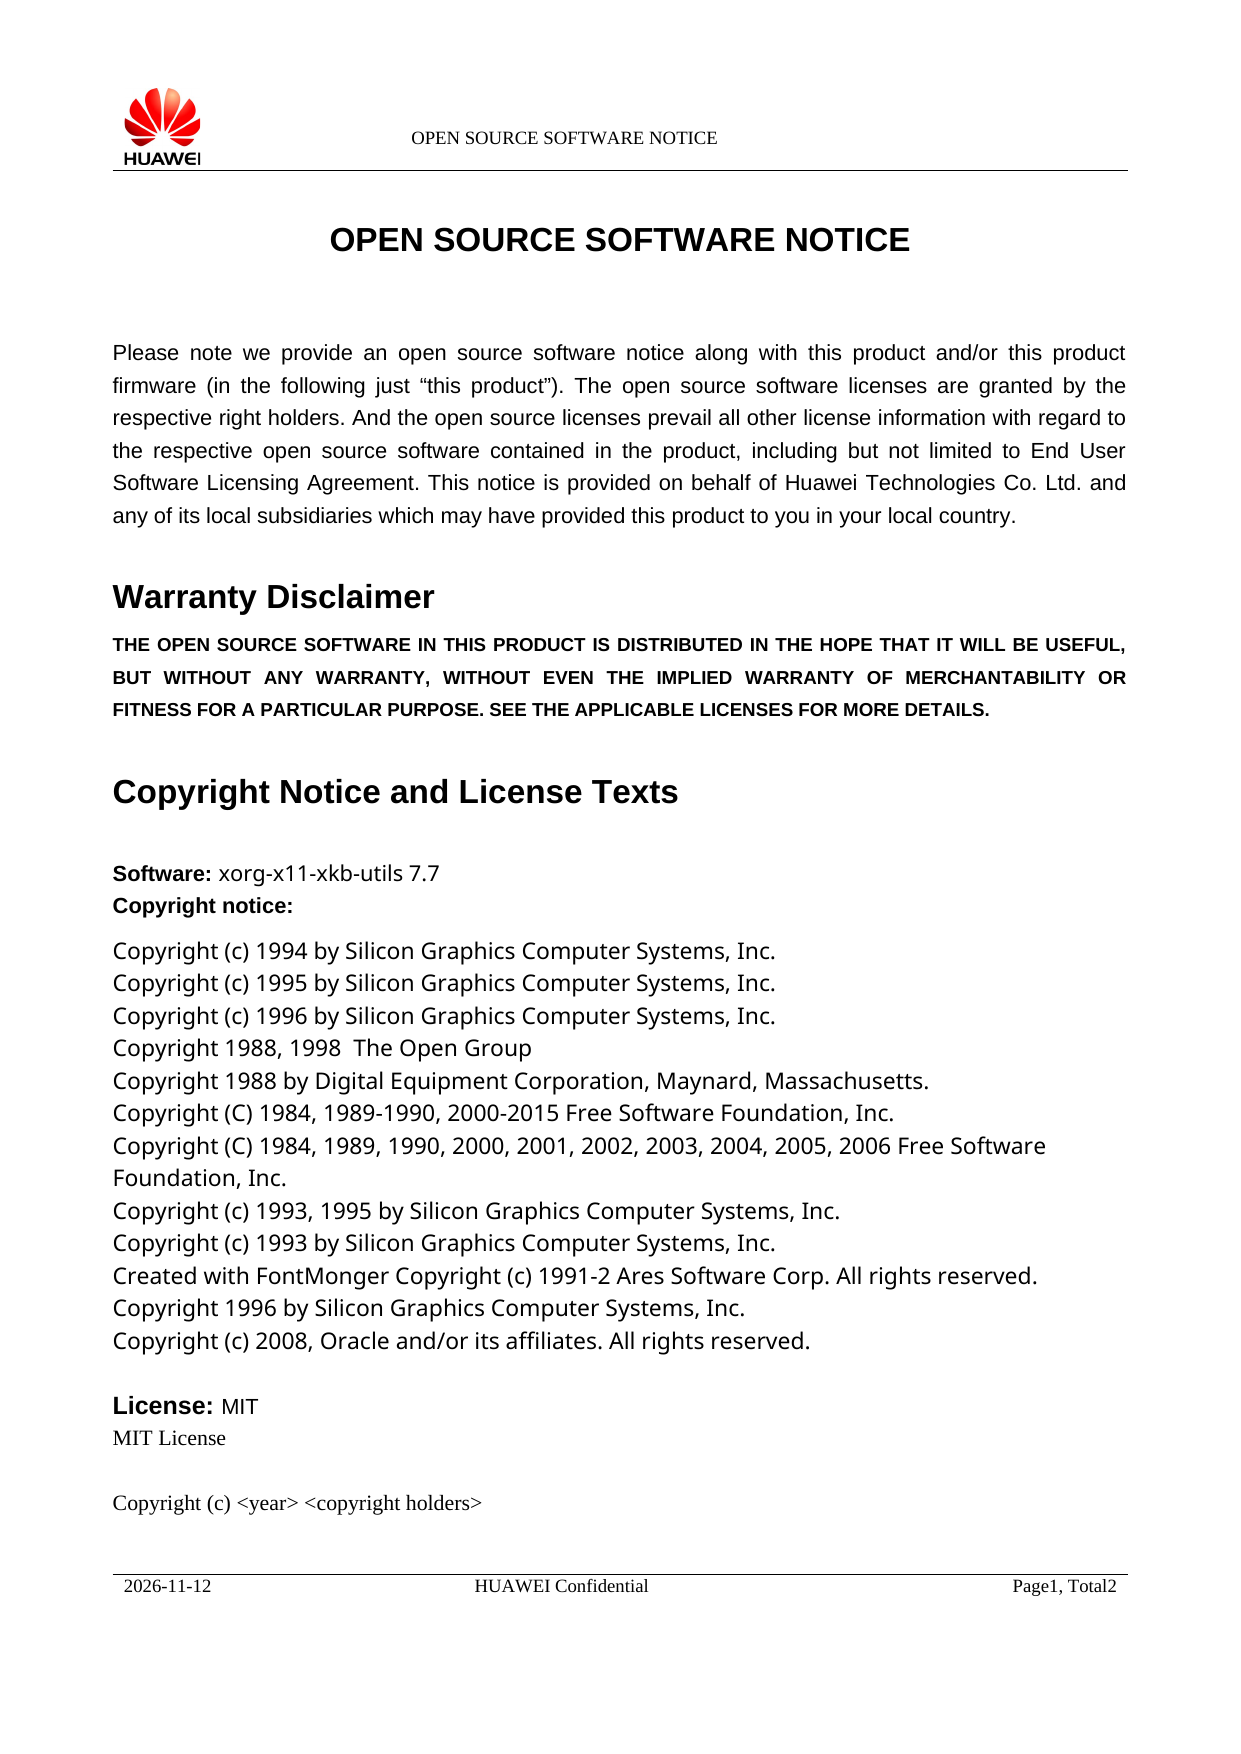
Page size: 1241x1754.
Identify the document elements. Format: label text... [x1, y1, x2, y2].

text OPEN SOURCE SOFTWARE NOTICE [112, 206, 1128, 271]
title Software: xorg-x11-xkb-utils 7.7 [112, 856, 1128, 889]
text Warranty Disclaimer [112, 564, 1128, 629]
text The open source software in this product is distributed in the hope that it will be useful, but WITHOUT ANY WARRANTY, without even the implied warranty of MERCHANTABILITY or FITNESS FOR A PARTICULAR PURPOSE. See the applicable licenses for more details. [112, 629, 1128, 726]
text Copyright Notice and License Texts [112, 759, 1128, 824]
text License: MIT [112, 1389, 1128, 1421]
text Copyright (c) 1994 by Silicon Graphics Computer Systems, Inc. Copyright (c) 1995 by Silicon Graphics Computer Systems, Inc. Copyright (c) 1996 by Silicon Graphics Computer Systems, Inc. Copyright 1988, 1998 The Open Group Copyright 1988 by Digital Equipment Corporation, Maynard, Massachusetts. Copyright (C) 1984, 1989-1990, 2000-2015 Free Software Foundation, Inc. Copyright (C) 1984, 1989, 1990, 2000, 2001, 2002, 2003, 2004, 2005, 2006 Free Software Foundation, Inc. Copyright (c) 1993, 1995 by Silicon Graphics Computer Systems, Inc. Copyright (c) 1993 by Silicon Graphics Computer Systems, Inc. Created with FontMonger Copyright (c) 1991-2 Ares Software Corp. All rights reserved. Copyright 1996 by Silicon Graphics Computer Systems, Inc. Copyright (c) 2008, Oracle and/or its affiliates. All rights reserved. [112, 934, 1128, 1389]
text Please note we provide an open source software notice along with this product and/or this product firmware (in the following just “this product”). The open source software licenses are granted by the respective right holders. And the open source licenses prevail all other license information with regard to the respective open source software contained in the product, including but not limited to End User Software Licensing Agreement. This notice is provided on behalf of Huawei Technologies Co. Ltd. and any of its local subsidiaries which may have provided this product to you in your local country. [112, 336, 1128, 531]
text Copyright notice: [112, 889, 1128, 921]
picture [124, 88, 201, 165]
